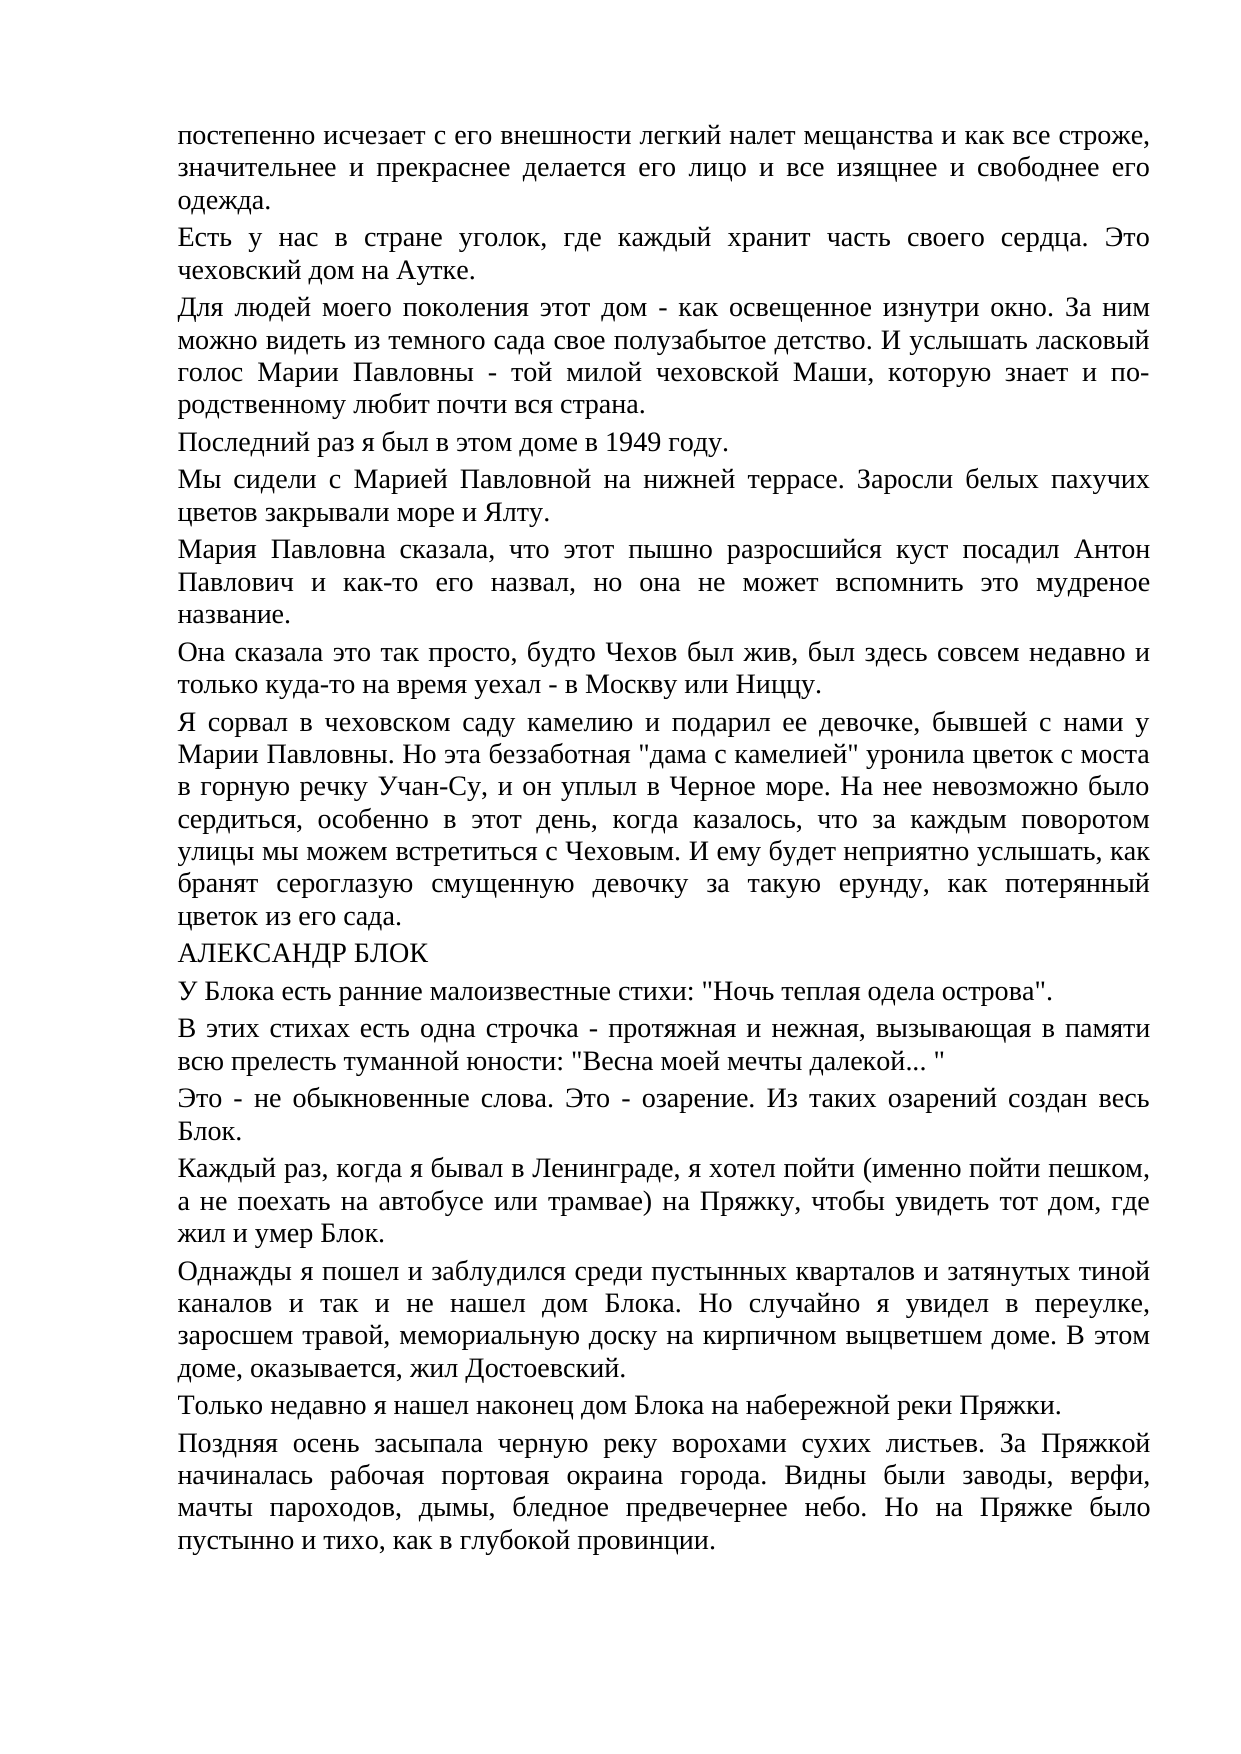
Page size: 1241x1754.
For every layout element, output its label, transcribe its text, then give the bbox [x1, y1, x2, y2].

text Каждый раз, когда я бывал в Ленинграде, я хотел пойти (именно пойти пешком, а не поехать на автобусе или трамвае) на Пряжку, чтобы увидеть тот дом, где жил и умер Блок. [177, 1151, 1152, 1248]
text Она сказала это так просто, будто Чехов был жив, был здесь совсем недавно и только куда-то на время уехал - в Москву или Ниццу. [177, 635, 1152, 699]
text Мы сидели с Марией Павловной на нижней террасе. Заросли белых пахучих цветов закрывали море и Ялту. [177, 462, 1152, 527]
text Я сорвал в чеховском саду камелию и подарил ее девочке, бывшей с нами у Марии Павловны. Но эта беззаботная "дама с камелией" уронила цветок с моста в горную речку Учан-Су, и он уплыл в Черное море. На нее невозможно было сердиться, особенно в этот день, когда казалось, что за каждым поворотом улицы мы можем встретиться с Чеховым. И ему будет неприятно услышать, как бранят сероглазую смущенную девочку за такую ерунду, как потерянный цветок из его сада. [177, 704, 1152, 931]
text Только недавно я нашел наконец дом Блока на набережной реки Пряжки. [177, 1388, 1152, 1421]
text Однажды я пошел и заблудился среди пустынных кварталов и затянутых тиной каналов и так и не нашел дом Блока. Но случайно я увидел в переулке, заросшем травой, мемориальную доску на кирпичном выцветшем доме. В этом доме, оказывается, жил Достоевский. [177, 1253, 1152, 1383]
text Для людей моего поколения этот дом - как освещенное изнутри окно. За ним можно видеть из темного сада свое полузабытое детство. И услышать ласковый голос Марии Павловны - той милой чеховской Маши, которую знает и по-родственному любит почти вся страна. [177, 290, 1152, 420]
text АЛЕКСАНДР БЛОК [177, 936, 1152, 969]
text Это - не обыкновенные слова. Это - озарение. Из таких озарений создан весь Блок. [177, 1081, 1152, 1146]
text Есть у нас в стране уголок, где каждый хранит часть своего сердца. Это чеховский дом на Аутке. [177, 220, 1152, 285]
text Поздняя осень засыпала черную реку ворохами сухих листьев. За Пряжкой начиналась рабочая портовая окраина города. Видны были заводы, верфи, мачты пароходов, дымы, бледное предвечернее небо. Но на Пряжке было пустынно и тихо, как в глубокой провинции. [177, 1426, 1152, 1555]
text Последний раз я был в этом доме в 1949 году. [177, 425, 1152, 457]
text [177, 118, 1152, 215]
text В этих стихах есть одна строчка - протяжная и нежная, вызывающая в памяти всю прелесть туманной юности: "Весна моей мечты далекой... " [177, 1011, 1152, 1076]
text Мария Павловна сказала, что этот пышно разросшийся куст посадил Антон Павлович и как-то его назвал, но она не может вспомнить это мудреное название. [177, 532, 1152, 629]
text У Блока есть ранние малоизвестные стихи: "Ночь теплая одела острова". [177, 974, 1152, 1006]
